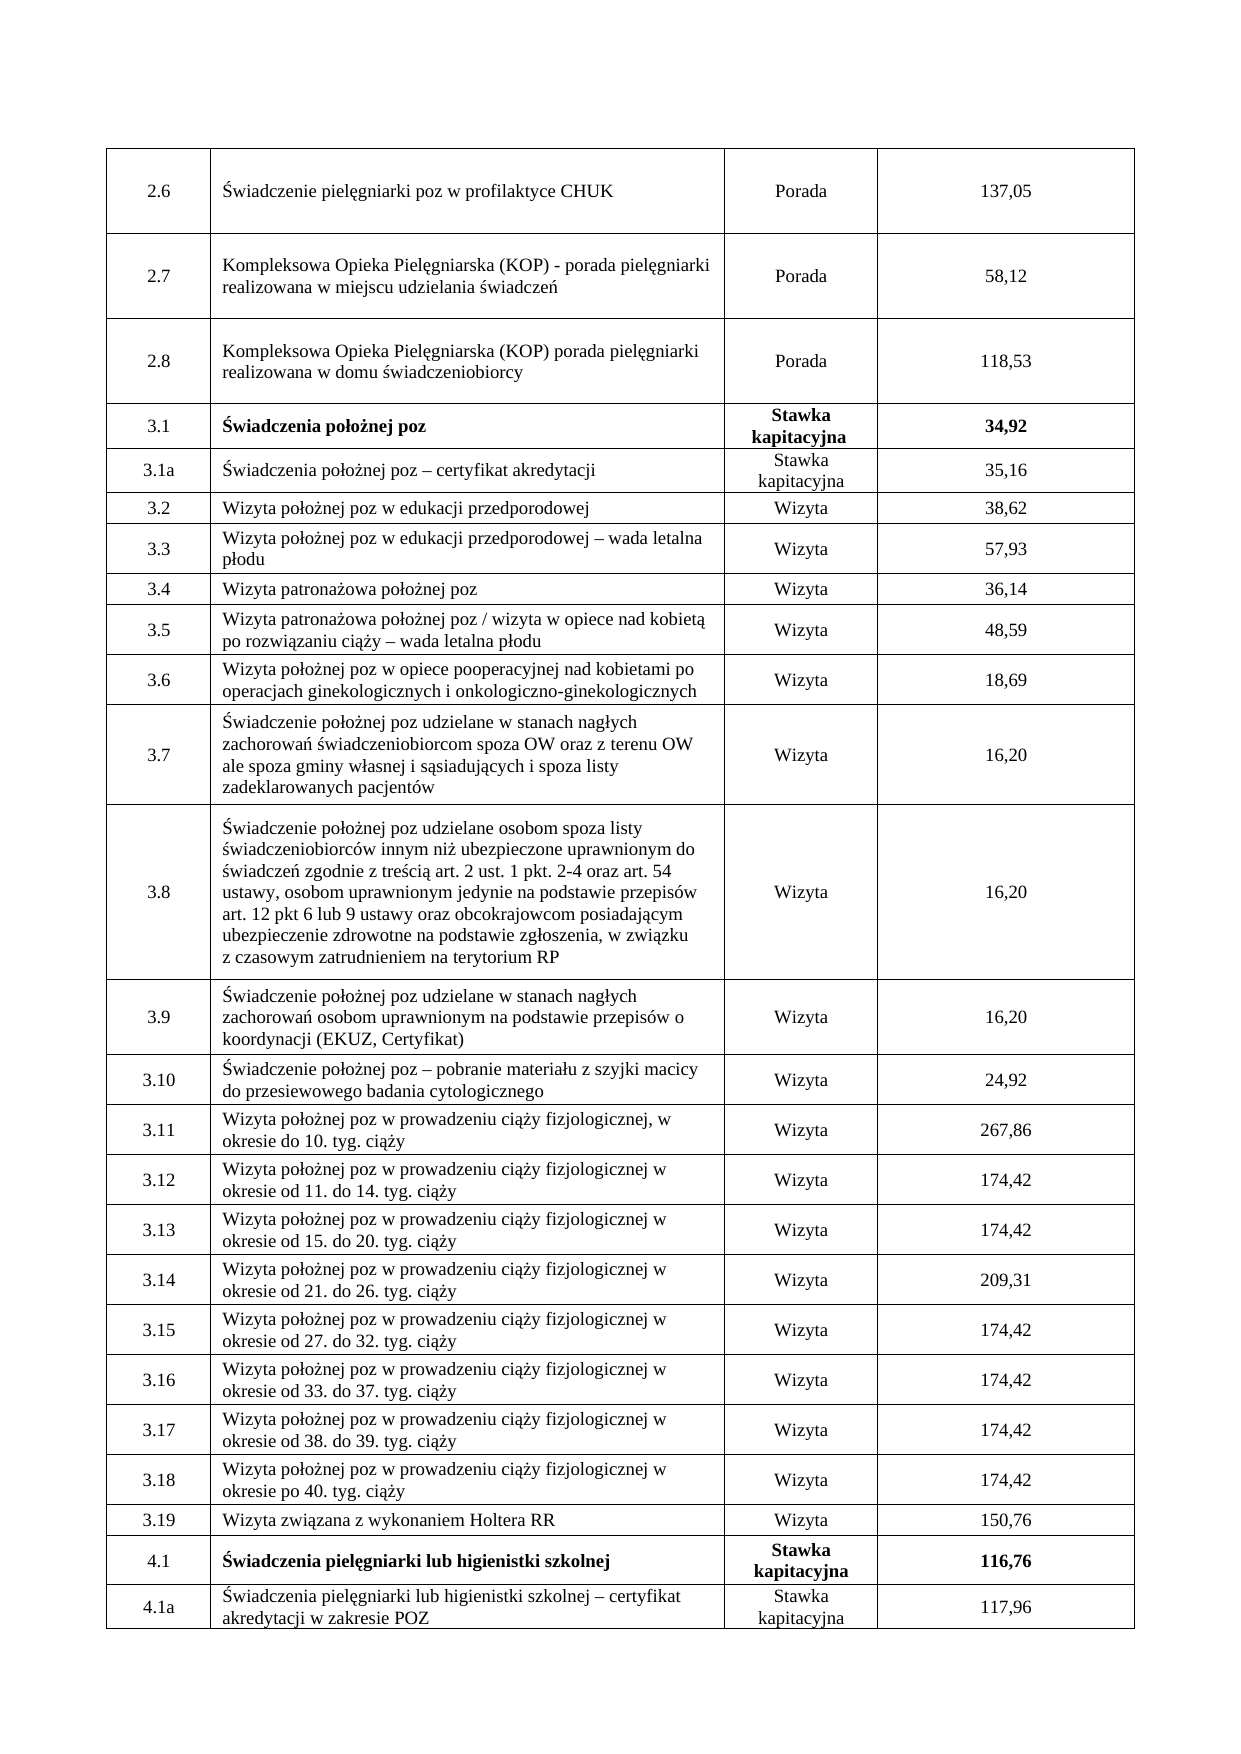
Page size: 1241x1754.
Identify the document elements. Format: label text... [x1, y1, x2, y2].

table_cell Porada [725, 149, 877, 233]
table_cell 18,69 [878, 655, 1134, 704]
table_cell 58,12 [878, 234, 1134, 318]
table_cell Wizyta położnej poz w prowadzeniu ciąży fizjologicznej w okresie od 33. do 37. tyg. ciąży [211, 1355, 724, 1404]
table_cell 2.8 [107, 319, 210, 403]
table_cell 3.18 [107, 1455, 210, 1504]
table_cell 16,20 [878, 805, 1134, 979]
table_cell 137,05 [878, 149, 1134, 233]
table_cell Wizyta [725, 1205, 877, 1254]
table_cell 174,42 [878, 1205, 1134, 1254]
table_cell Świadczenie pielęgniarki poz w profilaktyce CHUK [211, 149, 724, 233]
table_cell 3.12 [107, 1155, 210, 1204]
table_cell 4.1 [107, 1536, 210, 1584]
table_cell 3.13 [107, 1205, 210, 1254]
table_cell 3.15 [107, 1305, 210, 1354]
table_cell 267,86 [878, 1105, 1134, 1154]
table_cell 3.4 [107, 574, 210, 604]
table_cell Stawka kapitacyjna [725, 404, 877, 447]
table_cell 35,16 [878, 449, 1134, 492]
table_cell 57,93 [878, 524, 1134, 573]
table_cell Wizyta położnej poz w prowadzeniu ciąży fizjologicznej, w okresie do 10. tyg. ciąży [211, 1105, 724, 1154]
table_cell Wizyta [725, 655, 877, 704]
table_cell Świadczenia pielęgniarki lub higienistki szkolnej – certyfikat akredytacji w zakresie POZ [211, 1585, 724, 1628]
table_cell 3.17 [107, 1405, 210, 1454]
table_cell Wizyta [725, 705, 877, 804]
table_cell 3.5 [107, 605, 210, 654]
table_cell 2.6 [107, 149, 210, 233]
table_cell Wizyta położnej poz w edukacji przedporodowej [211, 493, 724, 523]
table_cell 3.3 [107, 524, 210, 573]
table_cell Wizyta [725, 1255, 877, 1304]
table_cell Świadczenie położnej poz udzielane w stanach nagłych zachorowań świadczeniobiorcom spoza OW oraz z terenu OW ale spoza gminy własnej i sąsiadujących i spoza listy zadeklarowanych pacjentów [211, 705, 724, 804]
table_cell Wizyta [725, 1355, 877, 1404]
table_cell Wizyta położnej poz w prowadzeniu ciąży fizjologicznej w okresie od 11. do 14. tyg. ciąży [211, 1155, 724, 1204]
table_cell 3.2 [107, 493, 210, 523]
table_cell Kompleksowa Opieka Pielęgniarska (KOP) porada pielęgniarki realizowana w domu świadczeniobiorcy [211, 319, 724, 403]
table_cell 3.10 [107, 1055, 210, 1104]
table_cell Wizyta położnej poz w prowadzeniu ciąży fizjologicznej w okresie od 21. do 26. tyg. ciąży [211, 1255, 724, 1304]
table_cell 118,53 [878, 319, 1134, 403]
table_cell Kompleksowa Opieka Pielęgniarska (KOP) - porada pielęgniarki realizowana w miejscu udzielania świadczeń [211, 234, 724, 318]
table_cell Wizyta [725, 1105, 877, 1154]
table_cell Wizyta [725, 980, 877, 1054]
table_cell Wizyta położnej poz w prowadzeniu ciąży fizjologicznej w okresie po 40. tyg. ciąży [211, 1455, 724, 1504]
table_cell 48,59 [878, 605, 1134, 654]
table_cell Wizyta związana z wykonaniem Holtera RR [211, 1505, 724, 1535]
table_cell Stawka kapitacyjna [725, 1536, 877, 1584]
table_cell 34,92 [878, 404, 1134, 447]
table_cell 16,20 [878, 705, 1134, 804]
table_cell 116,76 [878, 1536, 1134, 1584]
table_cell Świadczenie położnej poz – pobranie materiału z szyjki macicy do przesiewowego badania cytologicznego [211, 1055, 724, 1104]
table_cell Świadczenia pielęgniarki lub higienistki szkolnej [211, 1536, 724, 1584]
table_cell Świadczenia położnej poz – certyfikat akredytacji [211, 449, 724, 492]
table_cell 174,42 [878, 1405, 1134, 1454]
table_cell Wizyta [725, 1505, 877, 1535]
table_cell 3.1a [107, 449, 210, 492]
table_cell 150,76 [878, 1505, 1134, 1535]
table_cell Wizyta położnej poz w prowadzeniu ciąży fizjologicznej w okresie od 27. do 32. tyg. ciąży [211, 1305, 724, 1354]
table_cell 174,42 [878, 1155, 1134, 1204]
table_cell Wizyta patronażowa położnej poz / wizyta w opiece nad kobietą po rozwiązaniu ciąży – wada letalna płodu [211, 605, 724, 654]
table_cell 3.8 [107, 805, 210, 979]
table_cell Wizyta [725, 524, 877, 573]
table_cell Wizyta [725, 574, 877, 604]
table_cell Porada [725, 319, 877, 403]
table_cell 209,31 [878, 1255, 1134, 1304]
table_cell 3.11 [107, 1105, 210, 1154]
table_cell Świadczenie położnej poz udzielane w stanach nagłych zachorowań osobom uprawnionym na podstawie przepisów o koordynacji (EKUZ, Certyfikat) [211, 980, 724, 1054]
table_cell 3.19 [107, 1505, 210, 1535]
table_cell 3.14 [107, 1255, 210, 1304]
table_cell 3.7 [107, 705, 210, 804]
table_cell Wizyta [725, 605, 877, 654]
table_cell Wizyta [725, 1155, 877, 1204]
table_cell 174,42 [878, 1455, 1134, 1504]
table_cell 3.16 [107, 1355, 210, 1404]
table_cell Wizyta patronażowa położnej poz [211, 574, 724, 604]
table_cell 16,20 [878, 980, 1134, 1054]
table_cell Porada [725, 234, 877, 318]
table_cell Wizyta [725, 1455, 877, 1504]
table_cell Stawka kapitacyjna [725, 1585, 877, 1628]
table_cell Wizyta położnej poz w opiece pooperacyjnej nad kobietami po operacjach ginekologicznych i onkologiczno-ginekologicznych [211, 655, 724, 704]
table_cell Wizyta [725, 805, 877, 979]
table_cell 174,42 [878, 1305, 1134, 1354]
table_cell 3.6 [107, 655, 210, 704]
table_cell 3.1 [107, 404, 210, 447]
table_cell 3.9 [107, 980, 210, 1054]
table_cell Wizyta położnej poz w prowadzeniu ciąży fizjologicznej w okresie od 38. do 39. tyg. ciąży [211, 1405, 724, 1454]
table_cell Wizyta [725, 1055, 877, 1104]
table_cell Wizyta położnej poz w edukacji przedporodowej – wada letalna płodu [211, 524, 724, 573]
table_cell 38,62 [878, 493, 1134, 523]
table_cell Wizyta [725, 1305, 877, 1354]
table_cell Wizyta położnej poz w prowadzeniu ciąży fizjologicznej w okresie od 15. do 20. tyg. ciąży [211, 1205, 724, 1254]
table_cell 2.7 [107, 234, 210, 318]
table_cell Stawka kapitacyjna [725, 449, 877, 492]
table_cell Wizyta [725, 493, 877, 523]
table_cell 174,42 [878, 1355, 1134, 1404]
table_cell 117,96 [878, 1585, 1134, 1628]
table_cell Świadczenie położnej poz udzielane osobom spoza listy świadczeniobiorców innym niż ubezpieczone uprawnionym do świadczeń zgodnie z treścią art. 2 ust. 1 pkt. 2-4 oraz art. 54 ustawy, osobom uprawnionym jedynie na podstawie przepisów art. 12 pkt 6 lub 9 ustawy oraz obcokrajowcom posiadającym ubezpieczenie zdrowotne na podstawie zgłoszenia, w związku z czasowym zatrudnieniem na terytorium RP [211, 805, 724, 979]
table_cell 36,14 [878, 574, 1134, 604]
table_cell 24,92 [878, 1055, 1134, 1104]
table_cell Wizyta [725, 1405, 877, 1454]
table_cell Świadczenia położnej poz [211, 404, 724, 447]
table_cell 4.1a [107, 1585, 210, 1628]
